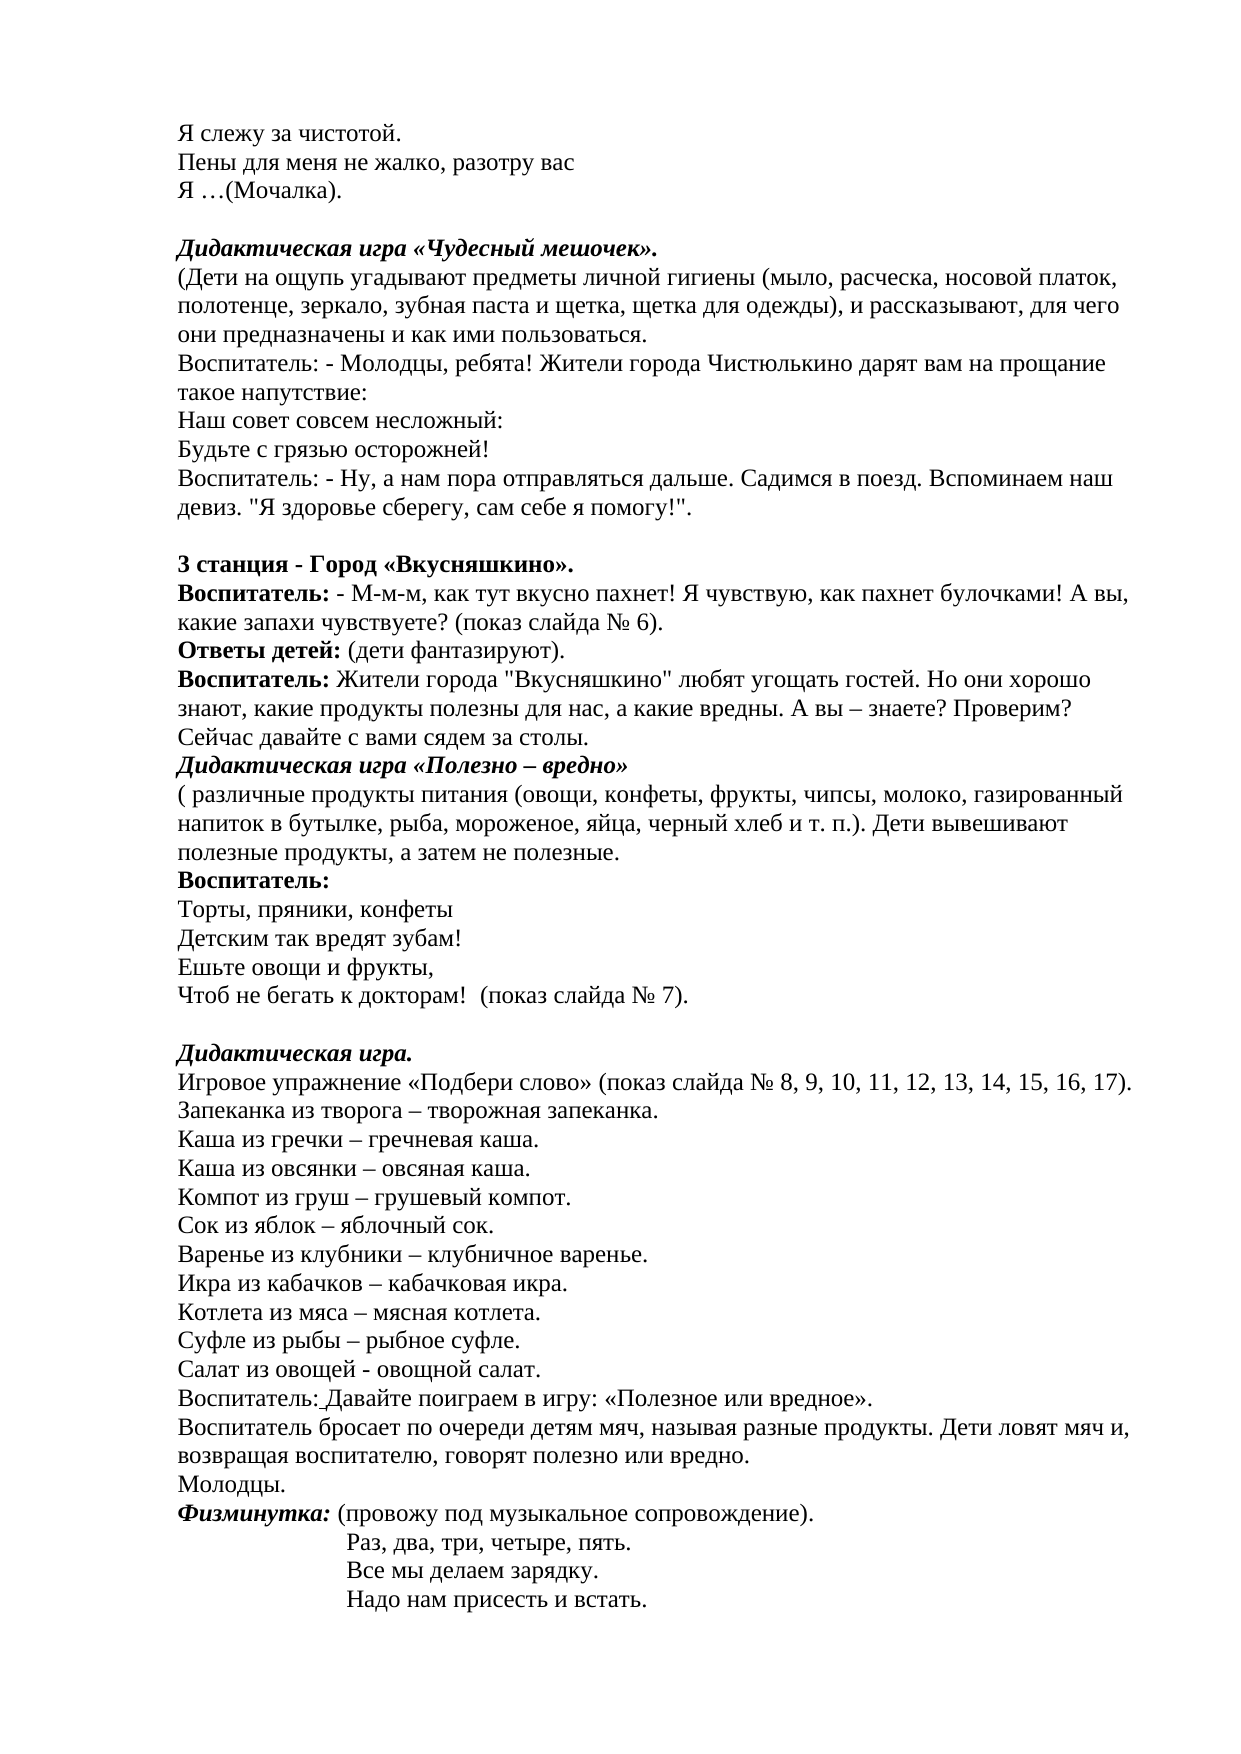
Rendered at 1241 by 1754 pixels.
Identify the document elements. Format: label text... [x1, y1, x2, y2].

text Котлета из мяса – мясная котлета. [177, 1297, 1152, 1326]
text Сейчас давайте с вами сядем за столы. [177, 722, 1152, 751]
text Ешьте овощи и фрукты, [177, 952, 1152, 981]
text Дидактическая игра «Чудесный мешочек». [177, 233, 1152, 262]
text Ответы детей: (дети фантазируют). [177, 636, 1152, 664]
text Воспитатель бросает по очереди детям мяч, называя разные продукты. Дети ловят мяч и, возвращая воспитателю, говорят полезно или вредно. [177, 1412, 1152, 1469]
text Воспитатель: - Молодцы, ребята! Жители города Чистюлькино дарят вам на прощание такое напутствие: [177, 348, 1152, 406]
text Молодцы. [177, 1469, 1152, 1498]
text Чтоб не бегать к докторам! (показ слайда № 7). [177, 981, 1152, 1009]
text 3 станция - Город «Вкусняшкино». [177, 549, 1152, 578]
text Торты, пряники, конфеты [177, 894, 1152, 923]
text Игровое упражнение «Подбери слово» (показ слайда № 8, 9, 10, 11, 12, 13, 14, 15, 16, 17). [177, 1067, 1152, 1096]
text Запеканка из творога – творожная запеканка. [177, 1096, 1152, 1124]
text Воспитатель: - М-м-м, как тут вкусно пахнет! Я чувствую, как пахнет булочками! А вы, какие запахи чувствуете? (показ слайда № 6). [177, 578, 1152, 636]
text Пены для меня не жалко, разотру вас [177, 147, 1152, 176]
text Салат из овощей - овощной салат. [177, 1354, 1152, 1383]
text Каша из овсянки – овсяная каша. [177, 1153, 1152, 1182]
text Я …(Мочалка). [177, 176, 1152, 204]
text Воспитатель: Жители города "Вкусняшкино" любят угощать гостей. Но они хорошо знают, какие продукты полезны для нас, а какие вредны. А вы – знаете? Проверим? [177, 664, 1152, 722]
text Воспитатель: [177, 866, 1152, 894]
text Физминутка: (провожу под музыкальное сопровождение). [177, 1498, 1152, 1527]
text Компот из груш – грушевый компот. [177, 1182, 1152, 1211]
text Каша из гречки – гречневая каша. [177, 1124, 1152, 1153]
text Я слежу за чистотой. [177, 118, 1152, 147]
text Дидактическая игра «Полезно – вредно» [177, 751, 1152, 779]
text Воспитатель: - Ну, а нам пора отправляться дальше. Садимся в поезд. Вспоминаем наш девиз. "Я здоровье сберегу, сам себе я помогу!". [177, 463, 1152, 521]
text Сок из яблок – яблочный сок. [177, 1211, 1152, 1239]
text Икра из кабачков – кабачковая икра. [177, 1268, 1152, 1297]
text Детским так вредят зубам! [177, 923, 1152, 952]
text ( различные продукты питания (овощи, конфеты, фрукты, чипсы, молоко, газированный напиток в бутылке, рыба, мороженое, яйца, черный хлеб и т. п.). Дети вывешивают полезные продукты, а затем не полезные. [177, 779, 1152, 866]
text (Дети на ощупь угадывают предметы личной гигиены (мыло, расческа, носовой платок, полотенце, зеркало, зубная паста и щетка, щетка для одежды), и рассказывают, для чего они предназначены и как ими пользоваться. [177, 262, 1152, 348]
text Все мы делаем зарядку. [177, 1556, 1152, 1584]
text Наш совет совсем несложный: [177, 406, 1152, 434]
text Суфле из рыбы – рыбное суфле. [177, 1326, 1152, 1354]
text Варенье из клубники – клубничное варенье. [177, 1239, 1152, 1268]
text Дидактическая игра. [177, 1038, 1152, 1067]
text Будьте с грязью осторожней! [177, 434, 1152, 463]
text Воспитатель: Давайте поиграем в игру: «Полезное или вредное». [177, 1383, 1152, 1412]
text Надо нам присесть и встать. [177, 1584, 1152, 1613]
text Раз, два, три, четыре, пять. [177, 1527, 1152, 1556]
